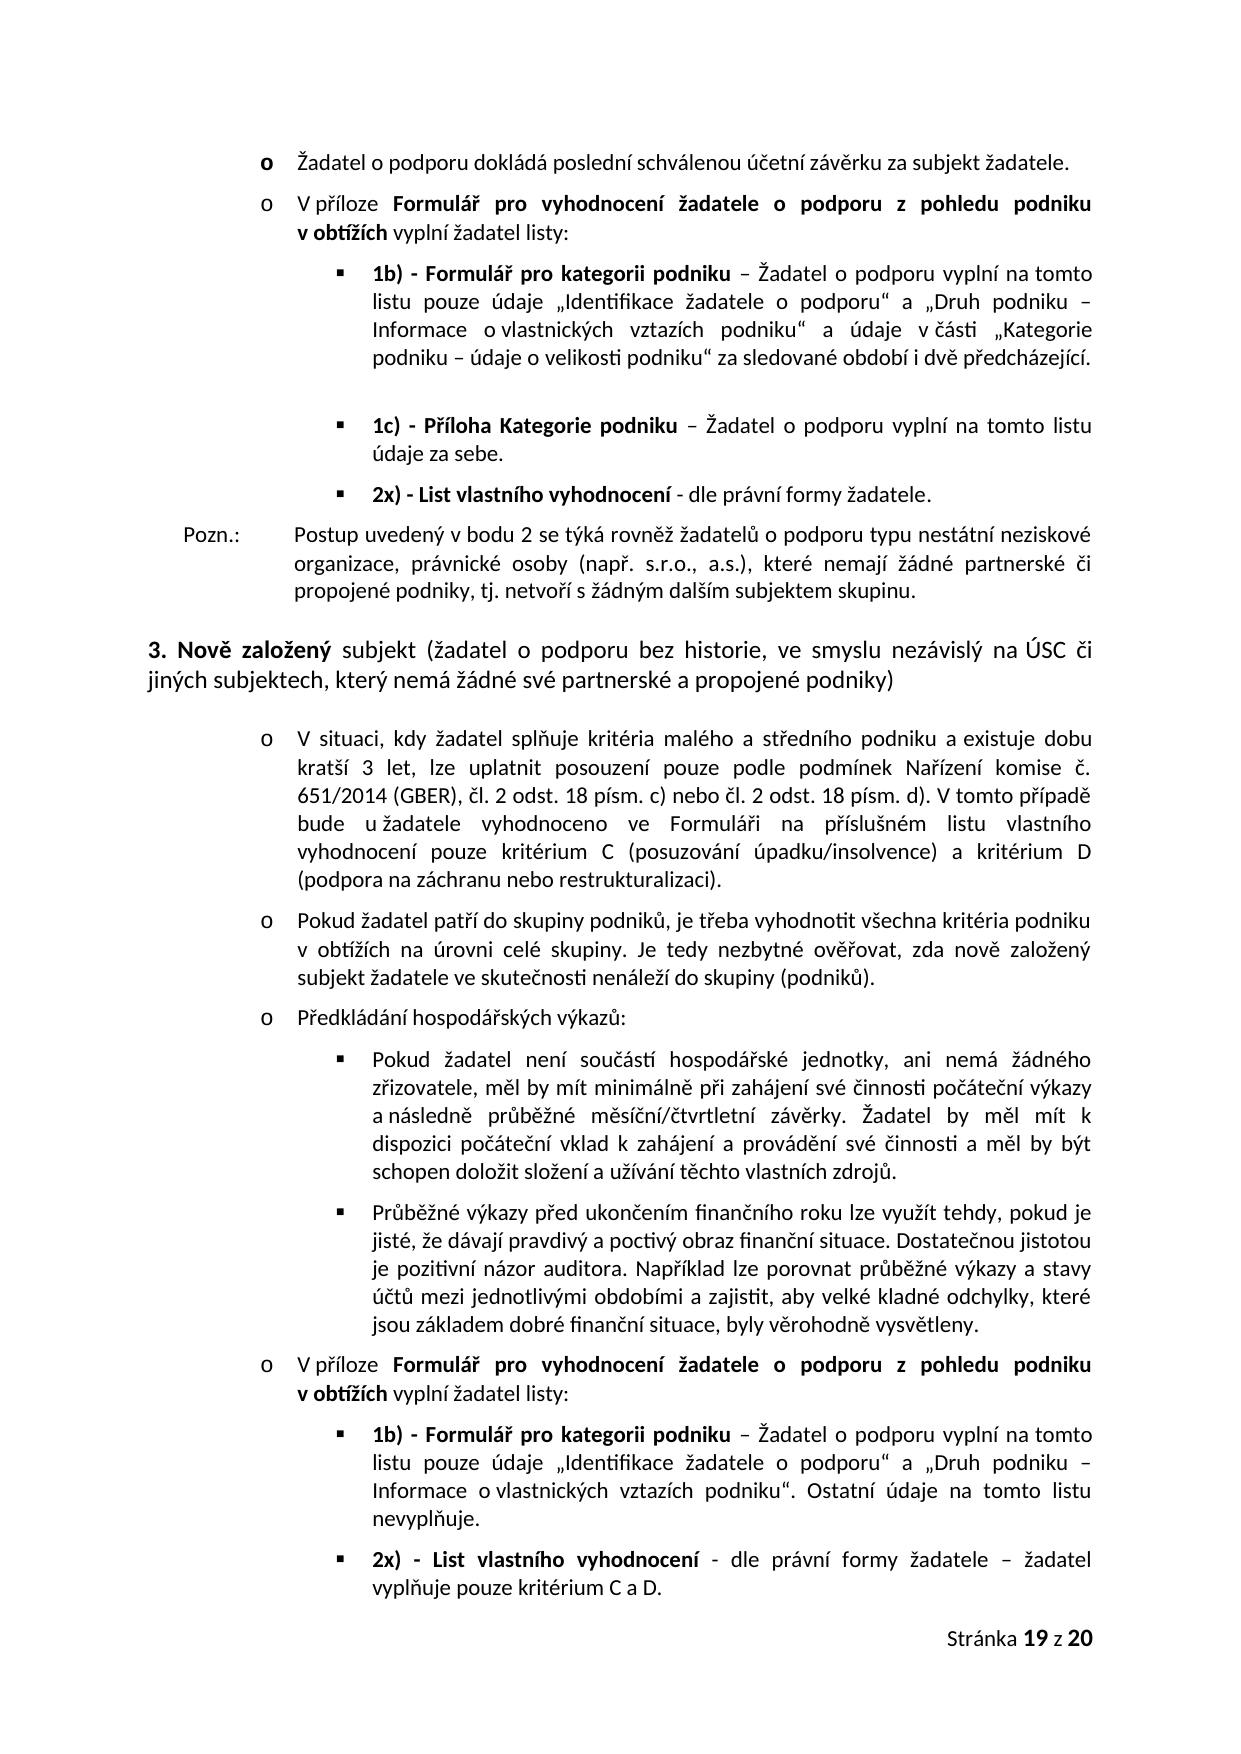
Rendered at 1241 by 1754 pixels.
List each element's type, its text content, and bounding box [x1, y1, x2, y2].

list V příloze Formulář pro vyhodnocení žadatele o podporu z pohledu podniku v obtížích vyplní žadatel listy: [260, 1350, 1093, 1408]
list Předkládání hospodářských výkazů: [260, 1003, 1093, 1033]
list Pokud žadatel patří do skupiny podniků, je třeba vyhodnotit všechna kritéria podniku v obtížích na úrovni celé skupiny. Je tedy nezbytné ověřovat, zda nově založený subjekt žadatele ve skutečnosti nenáleží do skupiny (podniků). [260, 906, 1093, 991]
list V příloze Formulář pro vyhodnocení žadatele o podporu z pohledu podniku v obtížích vyplní žadatel listy: [260, 189, 1093, 246]
text Pozn.: Postup uvedený v bodu 2 se týká rovněž žadatelů o podporu typu nestátní neziskové organizace, právnické osoby (např. s.r.o., a.s.), které nemají žádné partnerské či propojené podniky, tj. netvoří s žádným dalším subjektem skupinu. [183, 521, 1093, 605]
list V situaci, kdy žadatel splňuje kritéria malého a středního podniku a existuje dobu kratší 3 let, lze uplatnit posouzení pouze podle podmínek Nařízení komise č. 651/2014 (GBER), čl. 2 odst. 18 písm. c) nebo čl. 2 odst. 18 písm. d). V tomto případě bude u žadatele vyhodnoceno ve Formuláři na příslušném listu vlastního vyhodnocení pouze kritérium C (posuzování úpadku/insolvence) a kritérium D (podpora na záchranu nebo restrukturalizaci). [260, 724, 1093, 893]
list 2x) - List vlastního vyhodnocení - dle právní formy žadatele – žadatel vyplňuje pouze kritérium C a D. [335, 1545, 1093, 1601]
list Průběžné výkazy před ukončením finančního roku lze využít tehdy, pokud je jisté, že dávají pravdivý a poctivý obraz finanční situace. Dostatečnou jistotou je pozitivní názor auditora. Například lze porovnat průběžné výkazy a stavy účtů mezi jednotlivými obdobími a zajistit, aby velké kladné odchylky, které jsou základem dobré finanční situace, byly věrohodně vysvětleny. [335, 1198, 1093, 1338]
list 1c) - Příloha Kategorie podniku – Žadatel o podporu vyplní na tomto listu údaje za sebe. [335, 412, 1093, 468]
subtitle 3. Nově založený subjekt (žadatel o podporu bez historie, ve smyslu nezávislý na ÚSC či jiných subjektech, který nemá žádné své partnerské a propojené podniky) [148, 634, 1093, 695]
list 1b) - Formulář pro kategorii podniku – Žadatel o podporu vyplní na tomto listu pouze údaje „Identifikace žadatele o podporu“ a „Druh podniku – Informace o vlastnických vztazích podniku“ a údaje v části „Kategorie podniku – údaje o velikosti podniku“ za sledované období i dvě předcházející. [335, 259, 1093, 399]
list 1b) - Formulář pro kategorii podniku – Žadatel o podporu vyplní na tomto listu pouze údaje „Identifikace žadatele o podporu“ a „Druh podniku – Informace o vlastnických vztazích podniku“. Ostatní údaje na tomto listu nevyplňuje. [335, 1420, 1093, 1532]
list 2x) - List vlastního vyhodnocení - dle právní formy žadatele. [335, 480, 1093, 508]
list Žadatel o podporu dokládá poslední schválenou účetní závěrku za subjekt žadatele. [260, 148, 1093, 177]
list Pokud žadatel není součástí hospodářské jednotky, ani nemá žádného zřizovatele, měl by mít minimálně při zahájení své činnosti počáteční výkazy a následně průběžné měsíční/čtvrtletní závěrky. Žadatel by měl mít k dispozici počáteční vklad k zahájení a provádění své činnosti a měl by být schopen doložit složení a užívání těchto vlastních zdrojů. [335, 1045, 1093, 1185]
